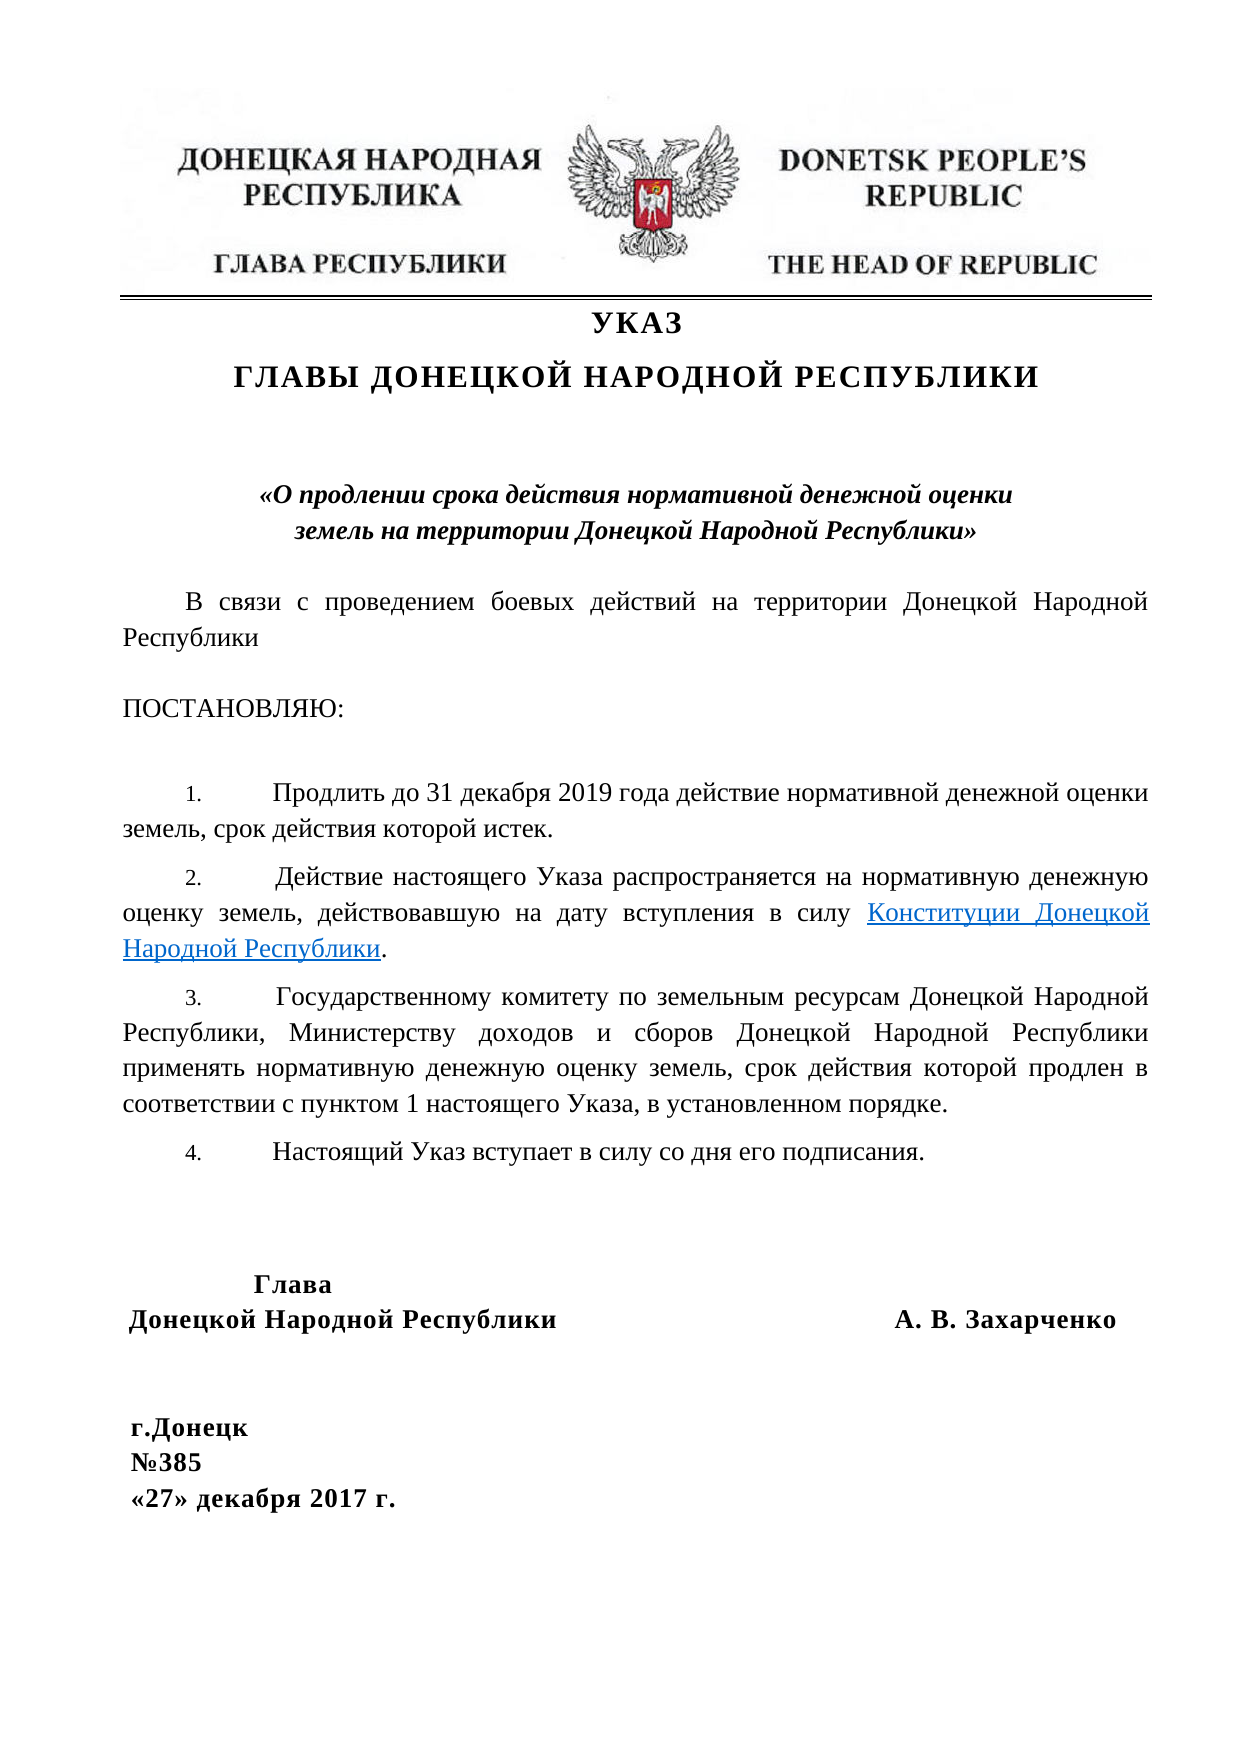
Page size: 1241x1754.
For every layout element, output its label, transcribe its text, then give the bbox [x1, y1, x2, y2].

text №385 [131, 1446, 1152, 1477]
list Действие настоящего Указа распространяется на нормативную денежную оценку земель, действовавшую на дату вступления в силу Конституции Донецкой Народной Республики. [122, 860, 1150, 963]
text УКАЗ [120, 304, 1152, 340]
list Государственному комитету по земельным ресурсам Донецкой Народной Республики, Министерству доходов и сборов Донецкой Народной Республики применять нормативную денежную оценку земель, срок действия которой продлен в соответствии с пунктом 1 настоящего Указа, в установленном порядке. [122, 980, 1150, 1118]
text ПОСТАНОВЛЯЮ: [122, 692, 1152, 724]
text «О продлении срока действия нормативной денежной оценки [120, 478, 1152, 509]
text ГЛАВЫ ДОНЕЦКОЙ НАРОДНОЙ РЕСПУБЛИКИ [120, 358, 1152, 394]
text земель на территории Донецкой Народной Республики» [120, 514, 1152, 545]
text Донецкой Народной Республики А. В. Захарченко [128, 1303, 1152, 1334]
text г.Донецк [131, 1411, 377, 1442]
list Продлить до 31 декабря 2019 года действие нормативной денежной оценки земель, срок действия которой истек. [122, 776, 1150, 843]
list Настоящий Указ вступает в силу со дня его подписания. [122, 1136, 1152, 1167]
picture [120, 88, 1153, 294]
text Глава [253, 1268, 1152, 1299]
text «27» декабря 2017 г. [131, 1482, 1152, 1513]
text В связи с проведением боевых действий на территории Донецкой Народной Республики [122, 585, 1150, 652]
